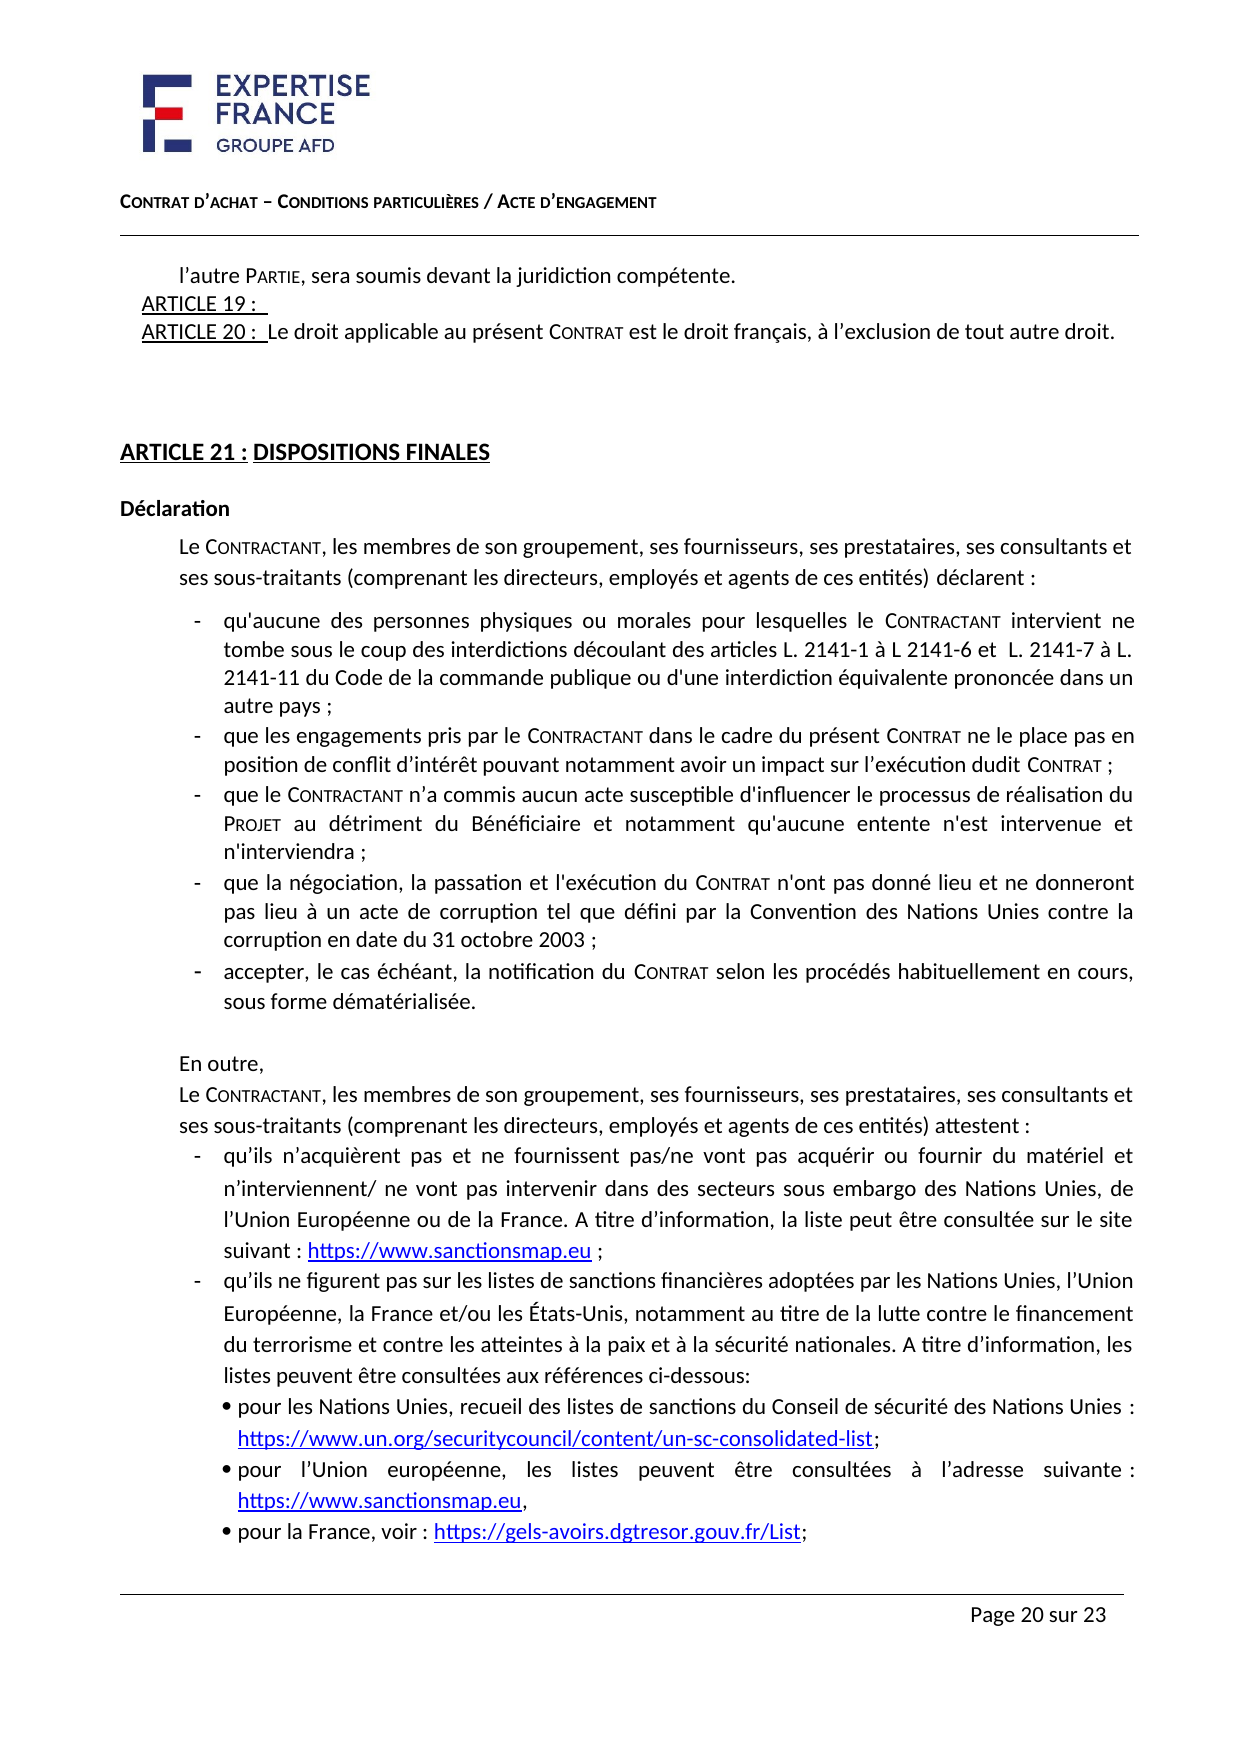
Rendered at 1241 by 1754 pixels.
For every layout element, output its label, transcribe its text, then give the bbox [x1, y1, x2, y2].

list qu’ils ne figurent pas sur les listes de sanctions financières adoptées par les Nations Unies, l’Union Européenne, la France et/ou les États-Unis, notamment au titre de la lutte contre le financement du terrorisme et contre les atteintes à la paix et à la sécurité nationales. A titre d’information, les listes peuvent être consultées aux références ci-dessous: [194, 1264, 1135, 1389]
list qu'aucune des personnes physiques ou morales pour lesquelles le Contractant intervient ne tombe sous le coup des interdictions découlant des articles L. 2141-1 à L 2141-6 et L. 2141-7 à L. 2141-11 du Code de la commande publique ou d'une interdiction équivalente prononcée dans un autre pays ; [194, 604, 1135, 719]
list pour la France, voir : https://gels-avoirs.dgtresor.gouv.fr/List; [223, 1514, 1135, 1545]
text En outre, [179, 1045, 1135, 1077]
text Le Contractant, les membres de son groupement, ses fournisseurs, ses prestataires, ses consultants et ses sous-traitants (comprenant les directeurs, employés et agents de ces entités) déclarent : [179, 529, 1135, 591]
list accepter, le cas échéant, la notification du Contrat selon les procédés habituellement en cours, sous forme dématérialisée. [194, 953, 1135, 1015]
list pour les Nations Unies, recueil des listes de sanctions du Conseil de sécurité des Nations Unies : https://www.un.org/securitycouncil/content/un-sc-consolidated-list; [223, 1389, 1135, 1452]
list pour l’Union européenne, les listes peuvent être consultées à l’adresse suivante : https://www.sanctionsmap.eu, [223, 1452, 1135, 1514]
list Dispositions finales [120, 436, 1135, 466]
list que la négociation, la passation et l'exécution du Contrat n'ont pas donné lieu et ne donneront pas lieu à un acte de corruption tel que défini par la Convention des Nations Unies contre la corruption en date du 31 octobre 2003 ; [194, 866, 1135, 953]
list que le Contractant n’a commis aucun acte susceptible d'influencer le processus de réalisation du Projet au détriment du Bénéficiaire et notamment qu'aucune entente n'est intervenue et n'interviendra ; [194, 778, 1135, 866]
list qu’ils n’acquièrent pas et ne fournissent pas/ne vont pas acquérir ou fournir du matériel et n’interviennent/ ne vont pas intervenir dans des secteurs sous embargo des Nations Unies, de l’Union Européenne ou de la France. A titre d’information, la liste peut être consultée sur le site suivant : https://www.sanctionsmap.eu ; [194, 1139, 1135, 1264]
picture [120, 41, 397, 183]
subtitle Déclaration [120, 491, 1135, 522]
list Le droit applicable au présent Contrat est le droit français, à l’exclusion de tout autre droit. [141, 317, 1135, 345]
text Le Contractant, les membres de son groupement, ses fournisseurs, ses prestataires, ses consultants et ses sous-traitants (comprenant les directeurs, employés et agents de ces entités) attestent : [179, 1077, 1135, 1139]
list que les engagements pris par le Contractant dans le cadre du présent Contrat ne le place pas en position de conflit d’intérêt pouvant notamment avoir un impact sur l’exécution dudit Contrat ; [194, 719, 1135, 778]
